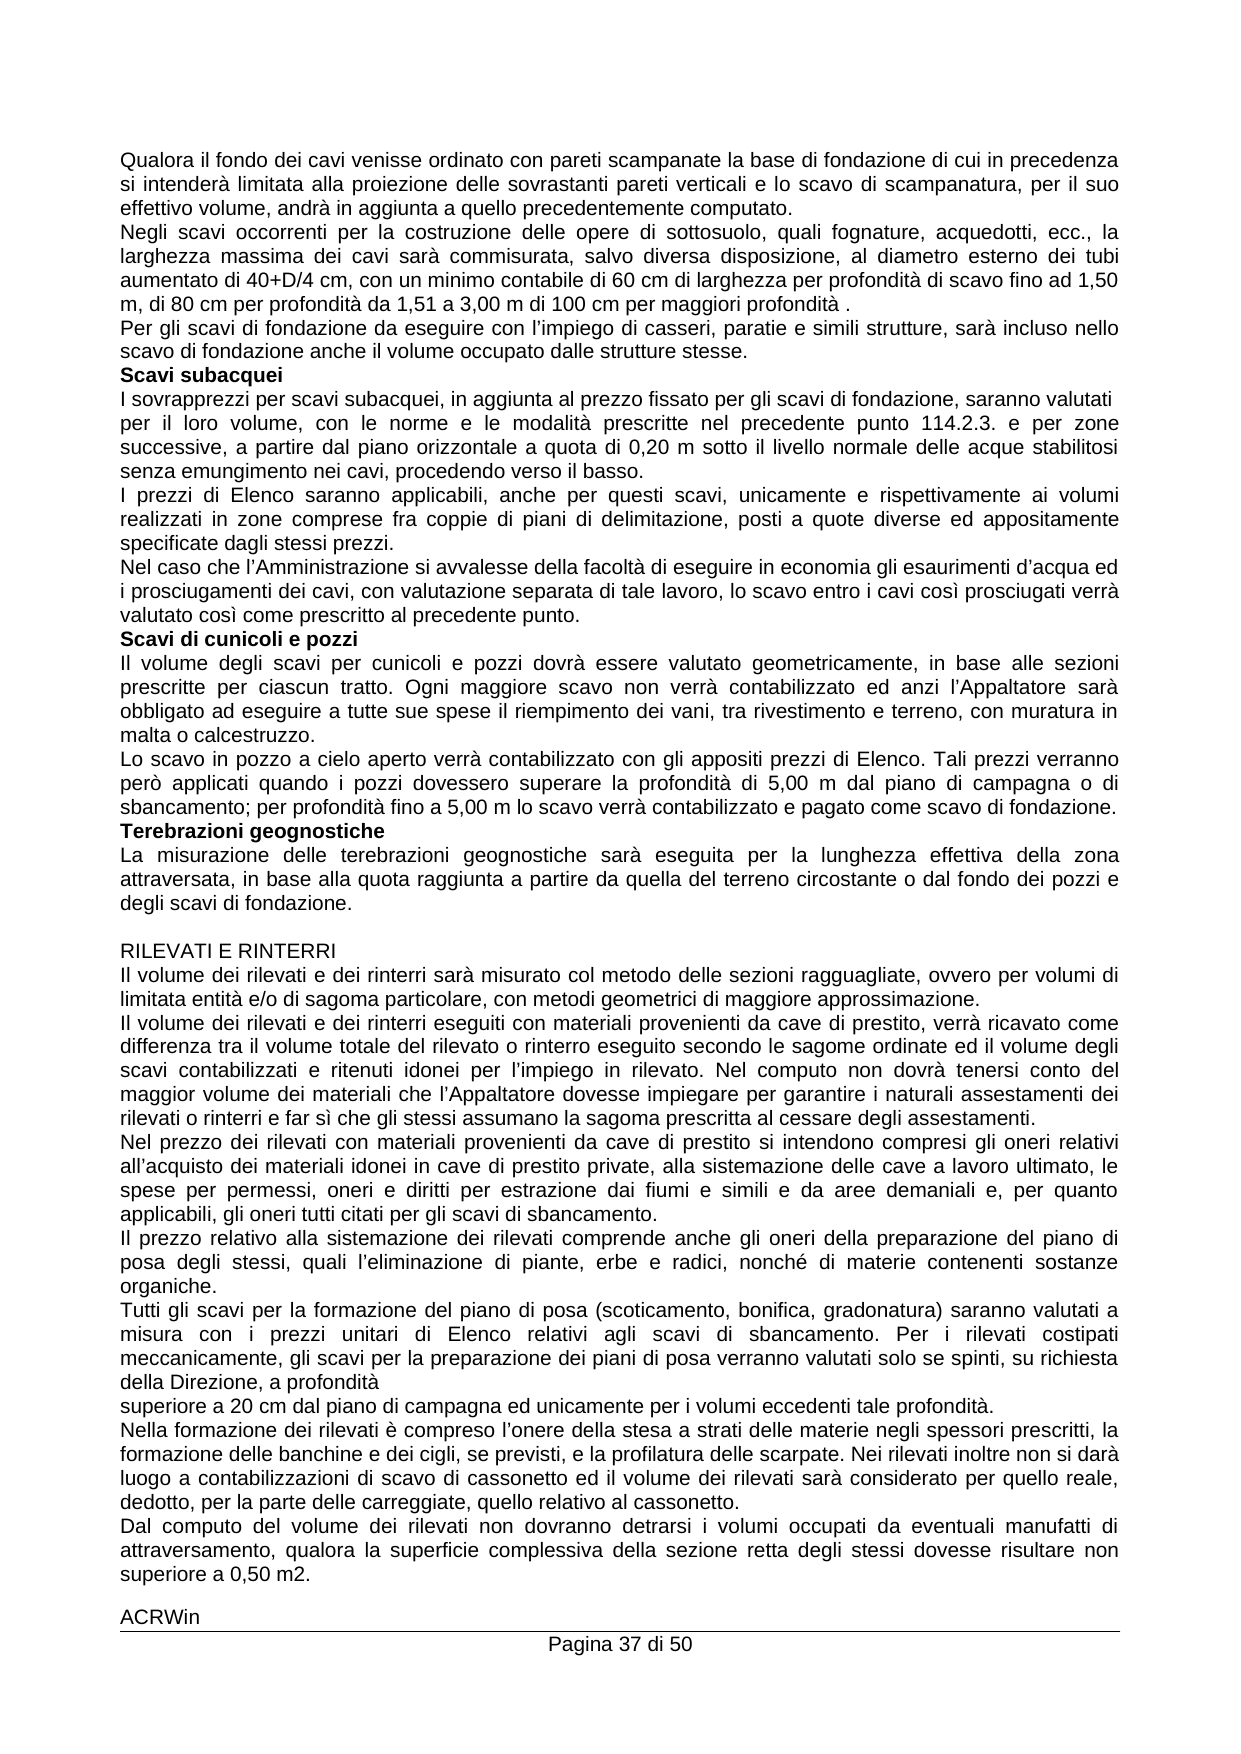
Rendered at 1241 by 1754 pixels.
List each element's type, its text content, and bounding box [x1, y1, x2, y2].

text Per gli scavi di fondazione da eseguire con l’impiego di casseri, paratie e simili strutture, sarà incluso nello scavo di fondazione anche il volume occupato dalle strutture stesse. [120, 315, 1120, 363]
text Il prezzo relativo alla sistemazione dei rilevati comprende anche gli oneri della preparazione del piano di posa degli stessi, quali l’eliminazione di piante, erbe e radici, nonché di materie contenenti sostanze organiche. [120, 1226, 1120, 1298]
text Il volume dei rilevati e dei rinterri sarà misurato col metodo delle sezioni ragguagliate, ovvero per volumi di limitata entità e/o di sagoma particolare, con metodi geometrici di maggiore approssimazione. [120, 962, 1120, 1010]
text Tutti gli scavi per la formazione del piano di posa (scoticamento, bonifica, gradonatura) saranno valutati a misura con i prezzi unitari di Elenco relativi agli scavi di sbancamento. Per i rilevati costipati meccanicamente, gli scavi per la preparazione dei piani di posa verranno valutati solo se spinti, su richiesta della Direzione, a profondità [120, 1298, 1120, 1394]
text per il loro volume, con le norme e le modalità prescritte nel precedente punto 114.2.3. e per zone successive, a partire dal piano orizzontale a quota di 0,20 m sotto il livello normale delle acque stabilitosi senza emungimento nei cavi, procedendo verso il basso. [120, 411, 1120, 483]
text Terebrazioni geognostiche [120, 818, 1120, 842]
text Il volume degli scavi per cunicoli e pozzi dovrà essere valutato geometricamente, in base alle sezioni prescritte per ciascun tratto. Ogni maggiore scavo non verrà contabilizzato ed anzi l’Appaltatore sarà obbligato ad eseguire a tutte sue spese il riempimento dei vani, tra rivestimento e terreno, con muratura in malta o calcestruzzo. [120, 651, 1120, 747]
text Nella formazione dei rilevati è compreso l’onere della stesa a strati delle materie negli spessori prescritti, la formazione delle banchine e dei cigli, se previsti, e la profilatura delle scarpate. Nei rilevati inoltre non si darà luogo a contabilizzazioni di scavo di cassonetto ed il volume dei rilevati sarà considerato per quello reale, dedotto, per la parte delle carreggiate, quello relativo al cassonetto. [120, 1418, 1120, 1513]
text La misurazione delle terebrazioni geognostiche sarà eseguita per la lunghezza effettiva della zona attraversata, in base alla quota raggiunta a partire da quella del terreno circostante o dal fondo dei pozzi e degli scavi di fondazione. [120, 842, 1120, 914]
text Negli scavi occorrenti per la costruzione delle opere di sottosuolo, quali fognature, acquedotti, ecc., la larghezza massima dei cavi sarà commisurata, salvo diversa disposizione, al diametro esterno dei tubi aumentato di 40+D/4 cm, con un minimo contabile di 60 cm di larghezza per profondità di scavo fino ad 1,50 m, di 80 cm per profondità da 1,51 a 3,00 m di 100 cm per maggiori profondità . [120, 219, 1120, 315]
text superiore a 20 cm dal piano di campagna ed unicamente per i volumi eccedenti tale profondità. [120, 1394, 1120, 1418]
text Nel prezzo dei rilevati con materiali provenienti da cave di prestito si intendono compresi gli oneri relativi all’acquisto dei materiali idonei in cave di prestito private, alla sistemazione delle cave a lavoro ultimato, le spese per permessi, oneri e diritti per estrazione dai fiumi e simili e da aree demaniali e, per quanto applicabili, gli oneri tutti citati per gli scavi di sbancamento. [120, 1130, 1120, 1226]
text Il volume dei rilevati e dei rinterri eseguiti con materiali provenienti da cave di prestito, verrà ricavato come differenza tra il volume totale del rilevato o rinterro eseguito secondo le sagome ordinate ed il volume degli scavi contabilizzati e ritenuti idonei per l’impiego in rilevato. Nel computo non dovrà tenersi conto del maggior volume dei materiali che l’Appaltatore dovesse impiegare per garantire i naturali assestamenti dei rilevati o rinterri e far sì che gli stessi assumano la sagoma prescritta al cessare degli assestamenti. [120, 1010, 1120, 1130]
text RILEVATI E RINTERRI [120, 938, 1120, 962]
text Qualora il fondo dei cavi venisse ordinato con pareti scampanate la base di fondazione di cui in precedenza si intenderà limitata alla proiezione delle sovrastanti pareti verticali e lo scavo di scampanatura, per il suo effettivo volume, andrà in aggiunta a quello precedentemente computato. [120, 148, 1120, 219]
text Dal computo del volume dei rilevati non dovranno detrarsi i volumi occupati da eventuali manufatti di attraversamento, qualora la superficie complessiva della sezione retta degli stessi dovesse risultare non superiore a 0,50 m2. [120, 1513, 1120, 1585]
text I sovrapprezzi per scavi subacquei, in aggiunta al prezzo fissato per gli scavi di fondazione, saranno valutati [120, 387, 1120, 411]
text Scavi subacquei [120, 363, 1120, 387]
text I prezzi di Elenco saranno applicabili, anche per questi scavi, unicamente e rispettivamente ai volumi realizzati in zone comprese fra coppie di piani di delimitazione, posti a quote diverse ed appositamente specificate dagli stessi prezzi. [120, 483, 1120, 555]
text Lo scavo in pozzo a cielo aperto verrà contabilizzato con gli appositi prezzi di Elenco. Tali prezzi verranno però applicati quando i pozzi dovessero superare la profondità di 5,00 m dal piano di campagna o di sbancamento; per profondità fino a 5,00 m lo scavo verrà contabilizzato e pagato come scavo di fondazione. [120, 747, 1120, 818]
text Nel caso che l’Amministrazione si avvalesse della facoltà di eseguire in economia gli esaurimenti d’acqua ed i prosciugamenti dei cavi, con valutazione separata di tale lavoro, lo scavo entro i cavi così prosciugati verrà valutato così come prescritto al precedente punto. [120, 555, 1120, 627]
text Scavi di cunicoli e pozzi [120, 627, 1120, 651]
